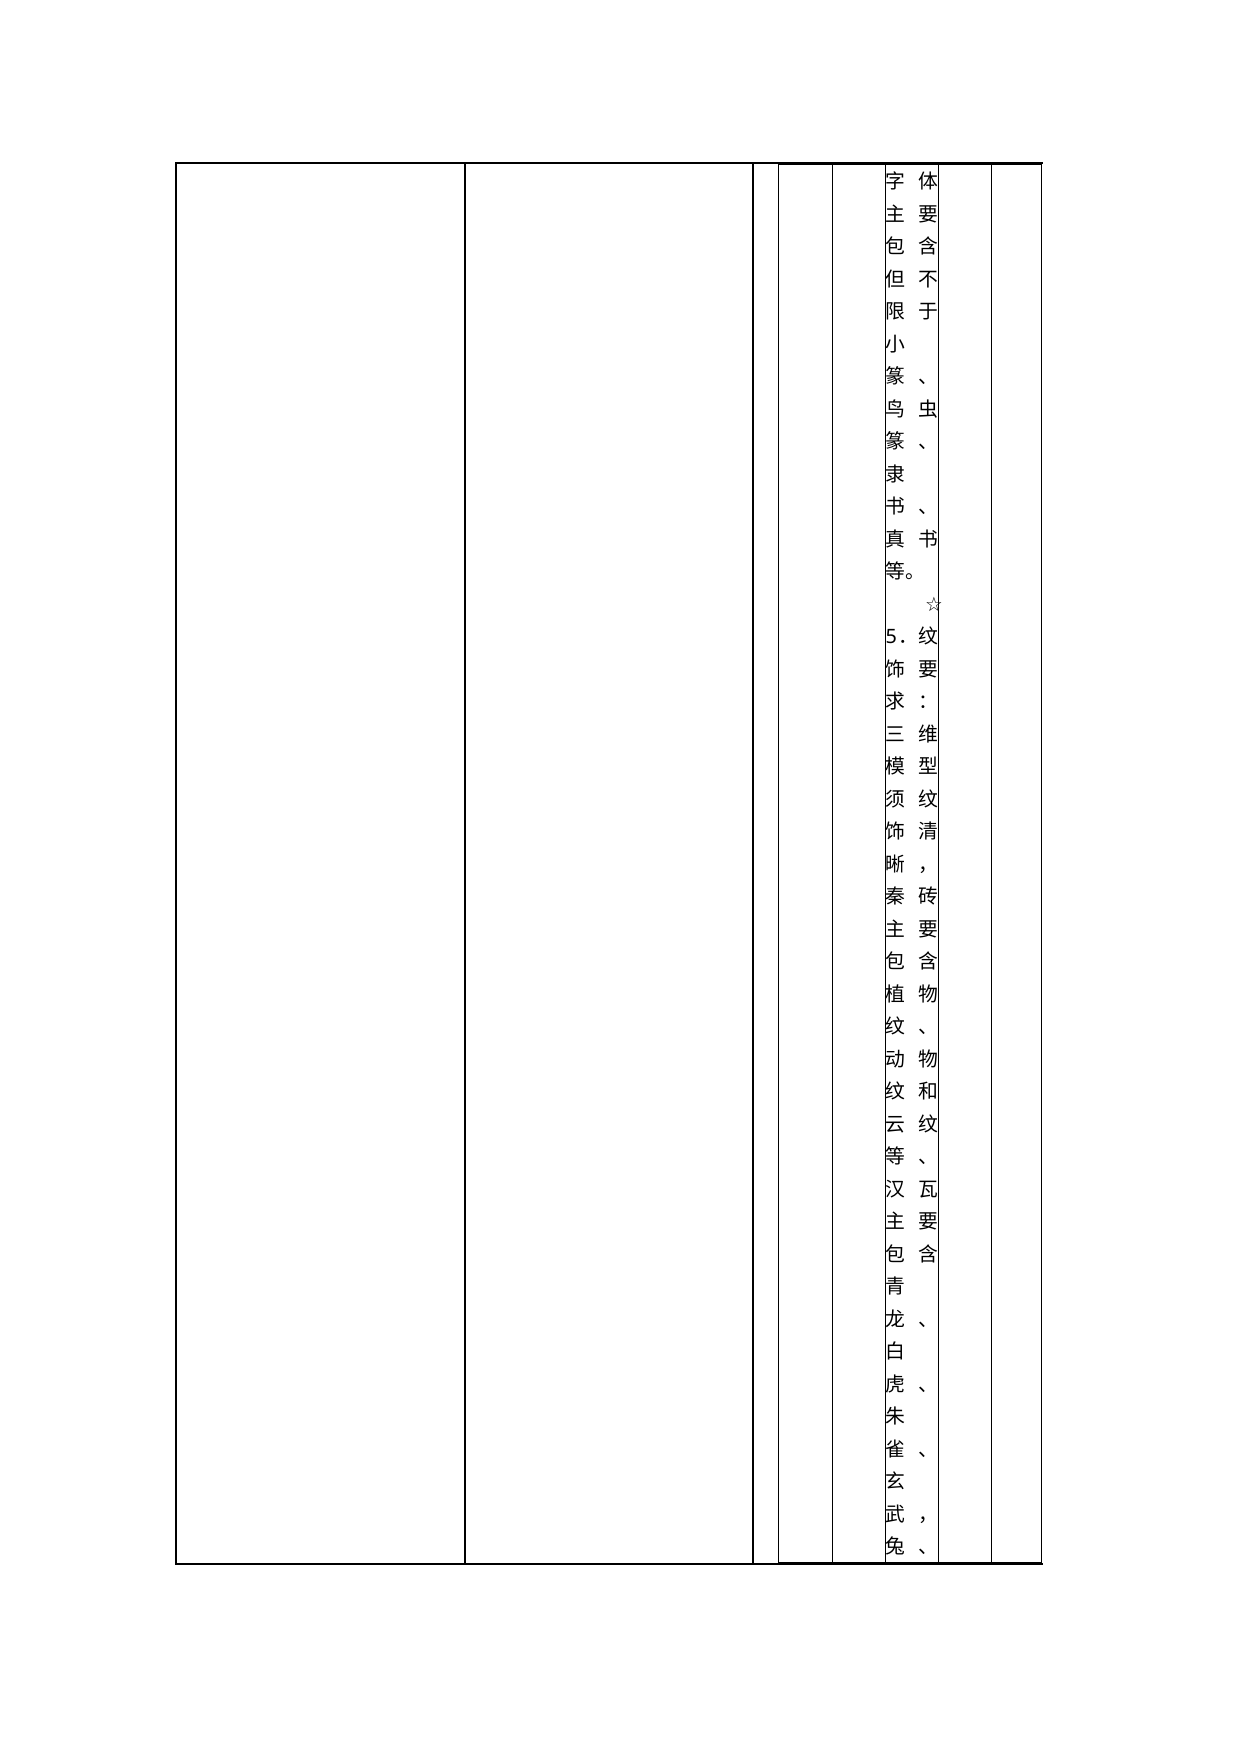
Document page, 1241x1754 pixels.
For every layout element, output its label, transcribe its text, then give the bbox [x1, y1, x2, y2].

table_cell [779, 165, 832, 1562]
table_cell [833, 165, 885, 1562]
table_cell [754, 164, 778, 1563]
table_cell [177, 164, 464, 1563]
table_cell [886, 165, 938, 1562]
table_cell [992, 165, 1041, 1562]
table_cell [939, 165, 991, 1562]
table_cell 1 [466, 164, 752, 1563]
